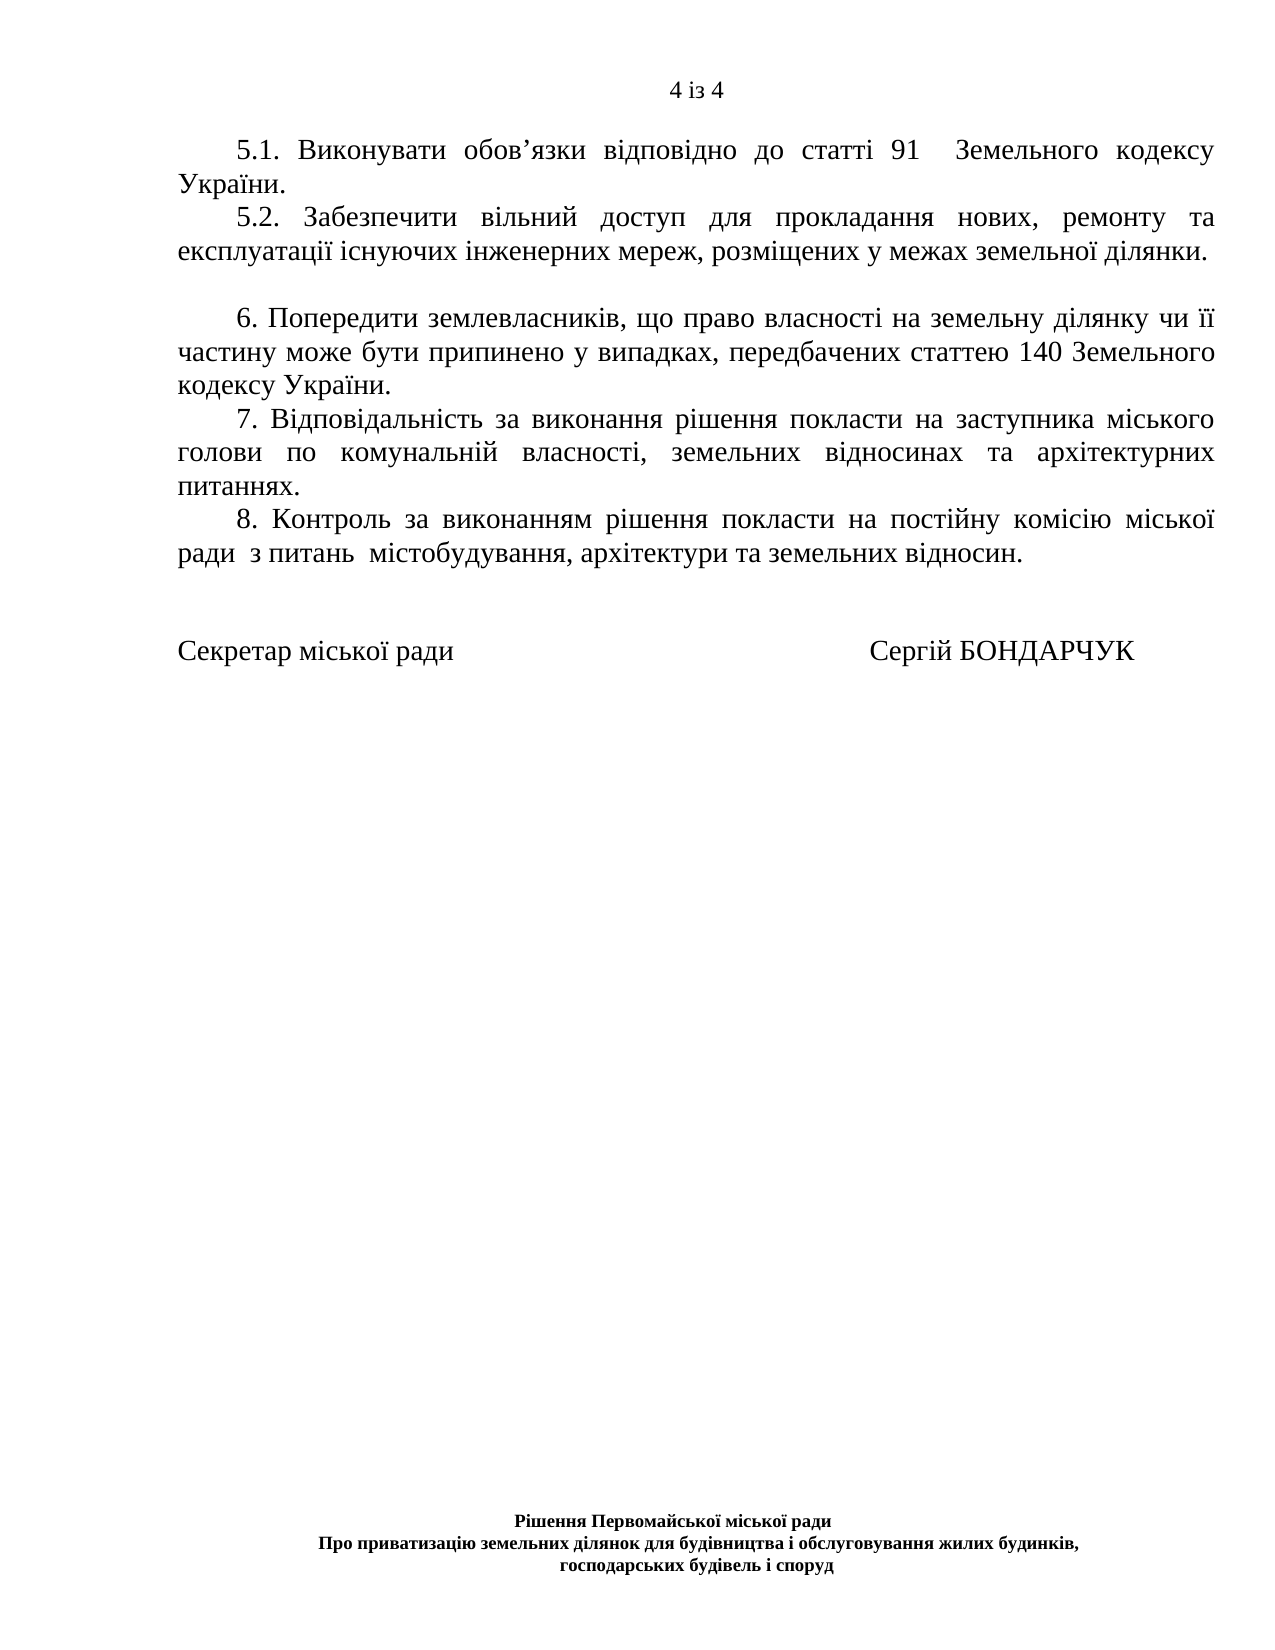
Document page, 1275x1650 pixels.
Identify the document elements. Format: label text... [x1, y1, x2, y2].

text Секретар міської ради Сергій БОНДАРЧУК [177, 633, 1216, 667]
text 7. Відповідальність за виконання рішення покласти на заступника міського голови по комунальній власності, земельних відносинах та архітектурних питаннях. [177, 401, 1216, 501]
text 6. Попередити землевласників, що право власності на земельну ділянку чи її частину може бути припинено у випадках, передбачених статтею 140 Земельного кодексу України. [177, 300, 1216, 401]
text 5.2. Забезпечити вільний доступ для прокладання нових, ремонту та експлуатації існуючих інженерних мереж, розміщених у межах земельної ділянки. [177, 199, 1216, 267]
text 8. Контроль за виконанням рішення покласти на постійну комісію міської ради з питань містобудування, архітектури та земельних відносин. [177, 501, 1216, 568]
text 5.1. Виконувати обов’язки відповідно до статті 91 Земельного кодексу України. [177, 132, 1216, 199]
